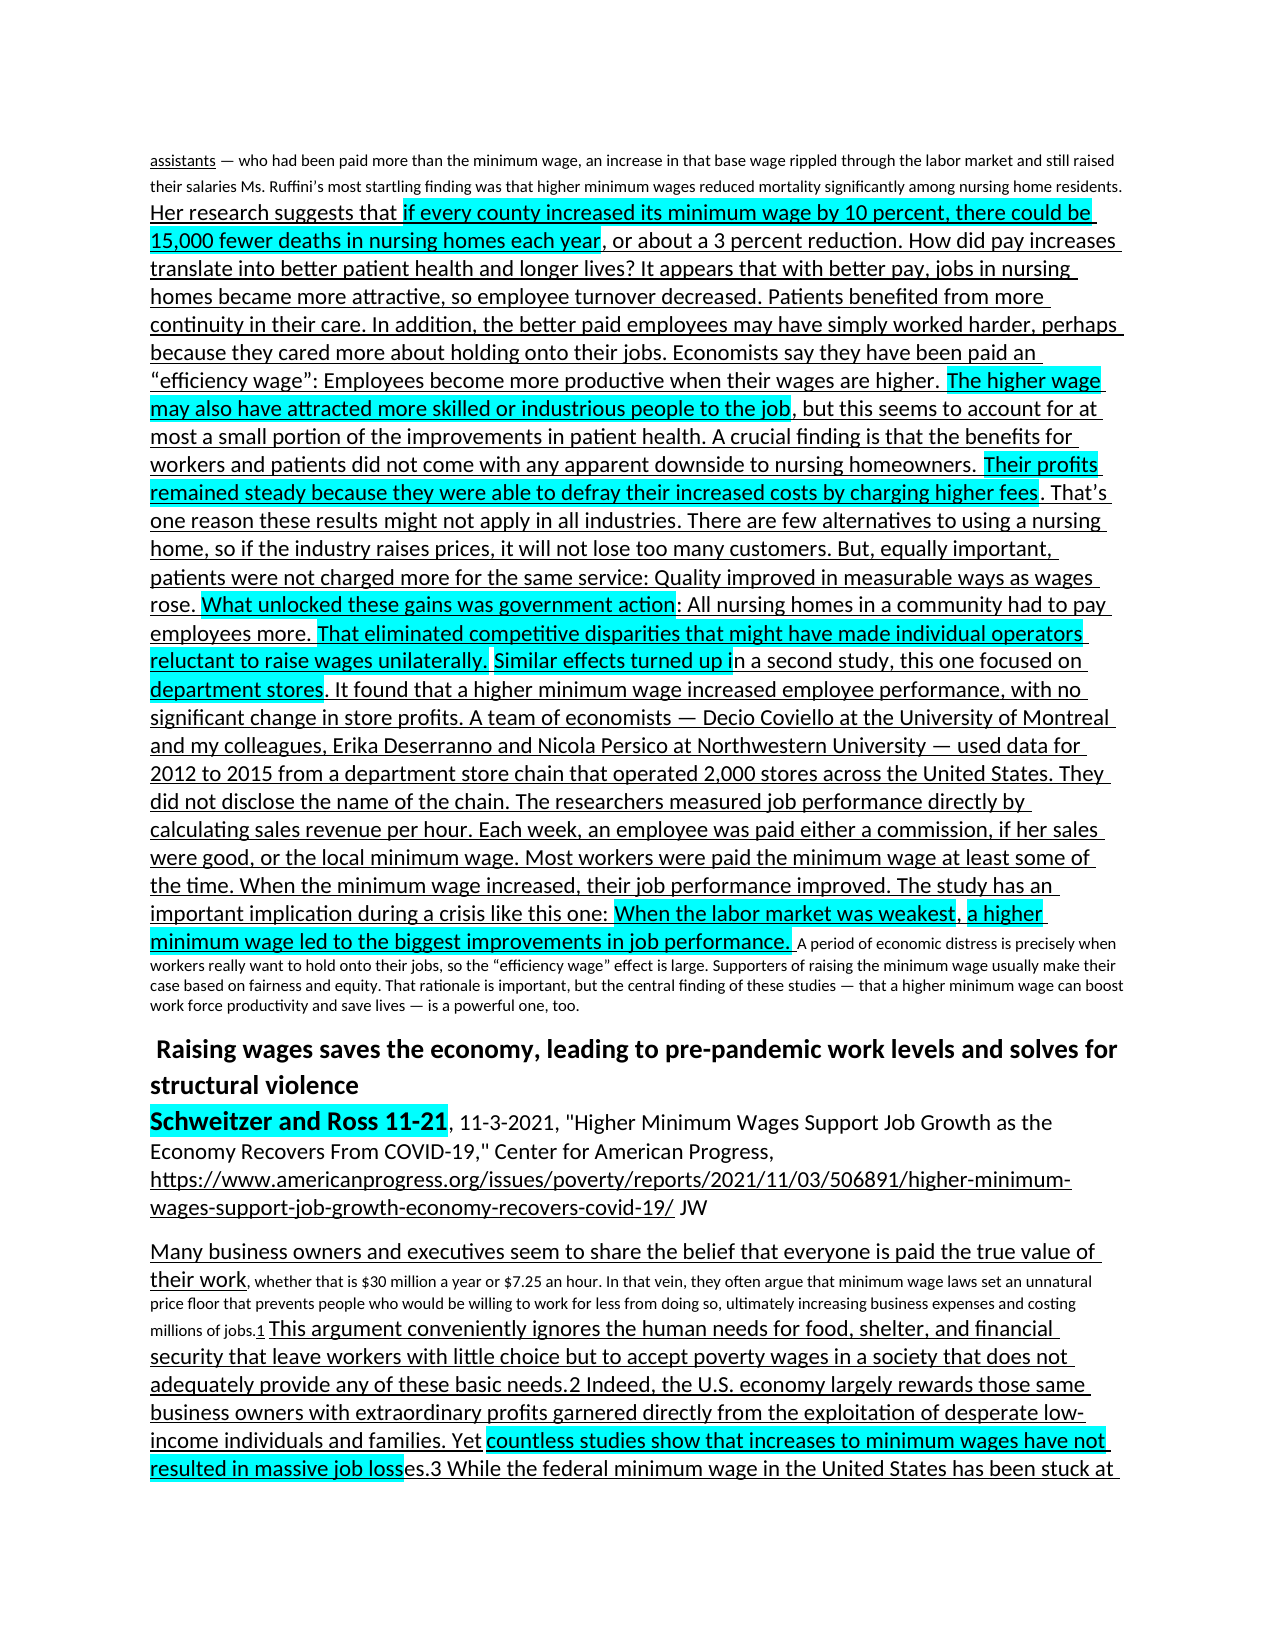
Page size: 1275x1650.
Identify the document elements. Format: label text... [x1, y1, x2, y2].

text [150, 150, 1125, 1016]
text Schweitzer and Ross 11-21, 11-3-2021, "Higher Minimum Wages Support Job Growth as the Economy Recovers From COVID-19," Center for American Progress, https://www.americanprogress.org/issues/poverty/reports/2021/11/03/506891/higher-minimum-wages-support-job-growth-economy-recovers-covid-19/ JW [150, 1104, 1125, 1221]
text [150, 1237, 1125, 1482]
subtitle Raising wages saves the economy, leading to pre-pandemic work levels and solves for structural violence [150, 1032, 1125, 1101]
